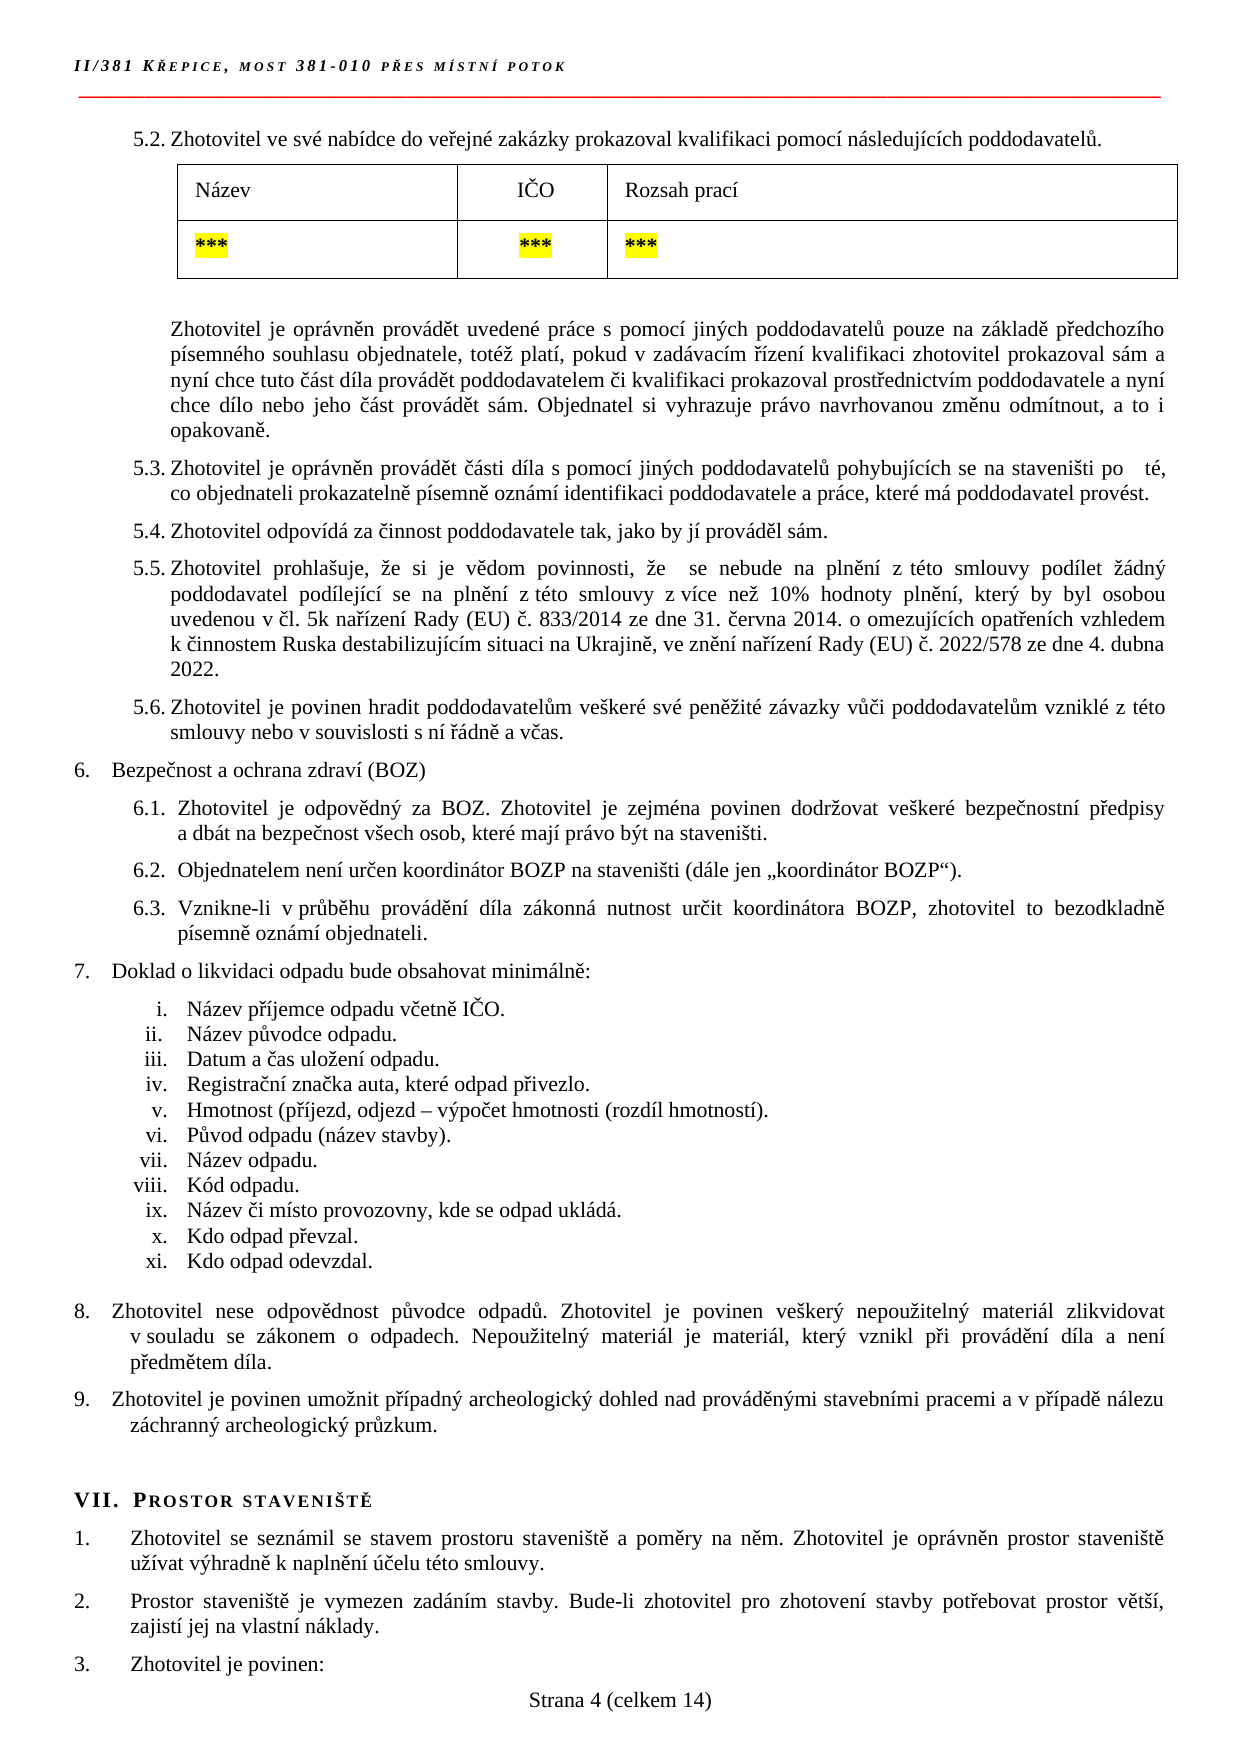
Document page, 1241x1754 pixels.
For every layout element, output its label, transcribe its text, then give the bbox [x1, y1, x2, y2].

list Původ odpadu (název stavby). [168, 1122, 1166, 1147]
list Zhotovitel je povinen umožnit případný archeologický dohled nad prováděnými stavebními pracemi a v případě nálezu záchranný archeologický průzkum. [74, 1386, 1166, 1437]
list Zhotovitel ve své nabídce do veřejné zakázky prokazoval kvalifikaci pomocí následujících poddodavatelů. [133, 126, 1166, 151]
list Prostor staveniště [74, 1487, 1166, 1512]
list Zhotovitel je povinen: [74, 1651, 1166, 1676]
list Zhotovitel je povinen hradit poddodavatelům veškeré své peněžité závazky vůči poddodavatelům vzniklé z této smlouvy nebo v souvislosti s ní řádně a včas. [133, 694, 1166, 744]
table_cell *** [458, 221, 607, 277]
list Registrační značka auta, které odpad přivezlo. [168, 1071, 1166, 1097]
list Název odpadu. [168, 1147, 1166, 1172]
table_header Rozsah prací [608, 165, 1177, 219]
list Název či místo provozovny, kde se odpad ukládá. [168, 1197, 1166, 1223]
list Objednatelem není určen koordinátor BOZP na staveništi (dále jen „koordinátor BOZP“). [133, 857, 1166, 883]
list Zhotovitel je oprávněn provádět části díla s pomocí jiných poddodavatelů pohybujících se na staveništi po té, co objednateli prokazatelně písemně oznámí identifikaci poddodavatele a práce, které má poddodavatel provést. [133, 455, 1166, 505]
list Zhotovitel prohlašuje, že si je vědom povinnosti, že se nebude na plnění z této smlouvy podílet žádný poddodavatel podílející se na plnění z této smlouvy z více než 10% hodnoty plnění, který by byl osobou uvedenou v čl. 5k nařízení Rady (EU) č. 833/2014 ze dne 31. června 2014. o omezujících opatřeních vzhledem k činnostem Ruska destabilizujícím situaci na Ukrajině, ve znění nařízení Rady (EU) č. 2022/578 ze dne 4. dubna 2022. [133, 555, 1166, 681]
list Datum a čas uložení odpadu. [168, 1046, 1166, 1071]
list Název příjemce odpadu včetně IČO. [168, 996, 1166, 1021]
table_header IČO [458, 165, 607, 219]
list Název původce odpadu. [162, 1021, 1166, 1046]
list Kód odpadu. [168, 1172, 1166, 1197]
list Kdo odpad převzal. [168, 1223, 1166, 1248]
list Prostor staveniště je vymezen zadáním stavby. Bude-li zhotovitel pro zhotovení stavby potřebovat prostor větší, zajistí jej na vlastní náklady. [74, 1588, 1166, 1638]
table_cell *** [178, 221, 457, 277]
list Zhotovitel nese odpovědnost původce odpadů. Zhotovitel je povinen veškerý nepoužitelný materiál zlikvidovat v souladu se zákonem o odpadech. Nepoužitelný materiál je materiál, který vznikl při provádění díla a není předmětem díla. [74, 1298, 1166, 1374]
list Zhotovitel odpovídá za činnost poddodavatele tak, jako by jí prováděl sám. [133, 518, 1166, 543]
table_header Název [178, 165, 457, 219]
list Vznikne-li v průběhu provádění díla zákonná nutnost určit koordinátora BOZP, zhotovitel to bezodkladně písemně oznámí objednateli. [133, 895, 1166, 946]
list Kdo odpad odevzdal. [168, 1248, 1166, 1273]
list Zhotovitel je oprávněn provádět uvedené práce s pomocí jiných poddodavatelů pouze na základě předchozího písemného souhlasu objednatele, totéž platí, pokud v zadávacím řízení kvalifikaci zhotovitel prokazoval sám a nyní chce tuto část díla provádět poddodavatelem či kvalifikaci prokazoval prostřednictvím poddodavatele a nyní chce dílo nebo jeho část provádět sám. Objednatel si vyhrazuje právo navrhovanou změnu odmítnout, a to i opakovaně. [170, 316, 1166, 442]
list Zhotovitel je odpovědný za BOZ. Zhotovitel je zejména povinen dodržovat veškeré bezpečnostní předpisy a dbát na bezpečnost všech osob, které mají právo být na staveništi. [133, 794, 1166, 845]
list Zhotovitel se seznámil se stavem prostoru staveniště a poměry na něm. Zhotovitel je oprávněn prostor staveniště užívat výhradně k naplnění účelu této smlouvy. [74, 1525, 1166, 1575]
list Bezpečnost a ochrana zdraví (BOZ) [74, 757, 1166, 782]
table_cell *** [608, 221, 1177, 277]
list Hmotnost (příjezd, odjezd – výpočet hmotnosti (rozdíl hmotností). [168, 1097, 1166, 1122]
list Doklad o likvidaci odpadu bude obsahovat minimálně: [74, 958, 1166, 983]
